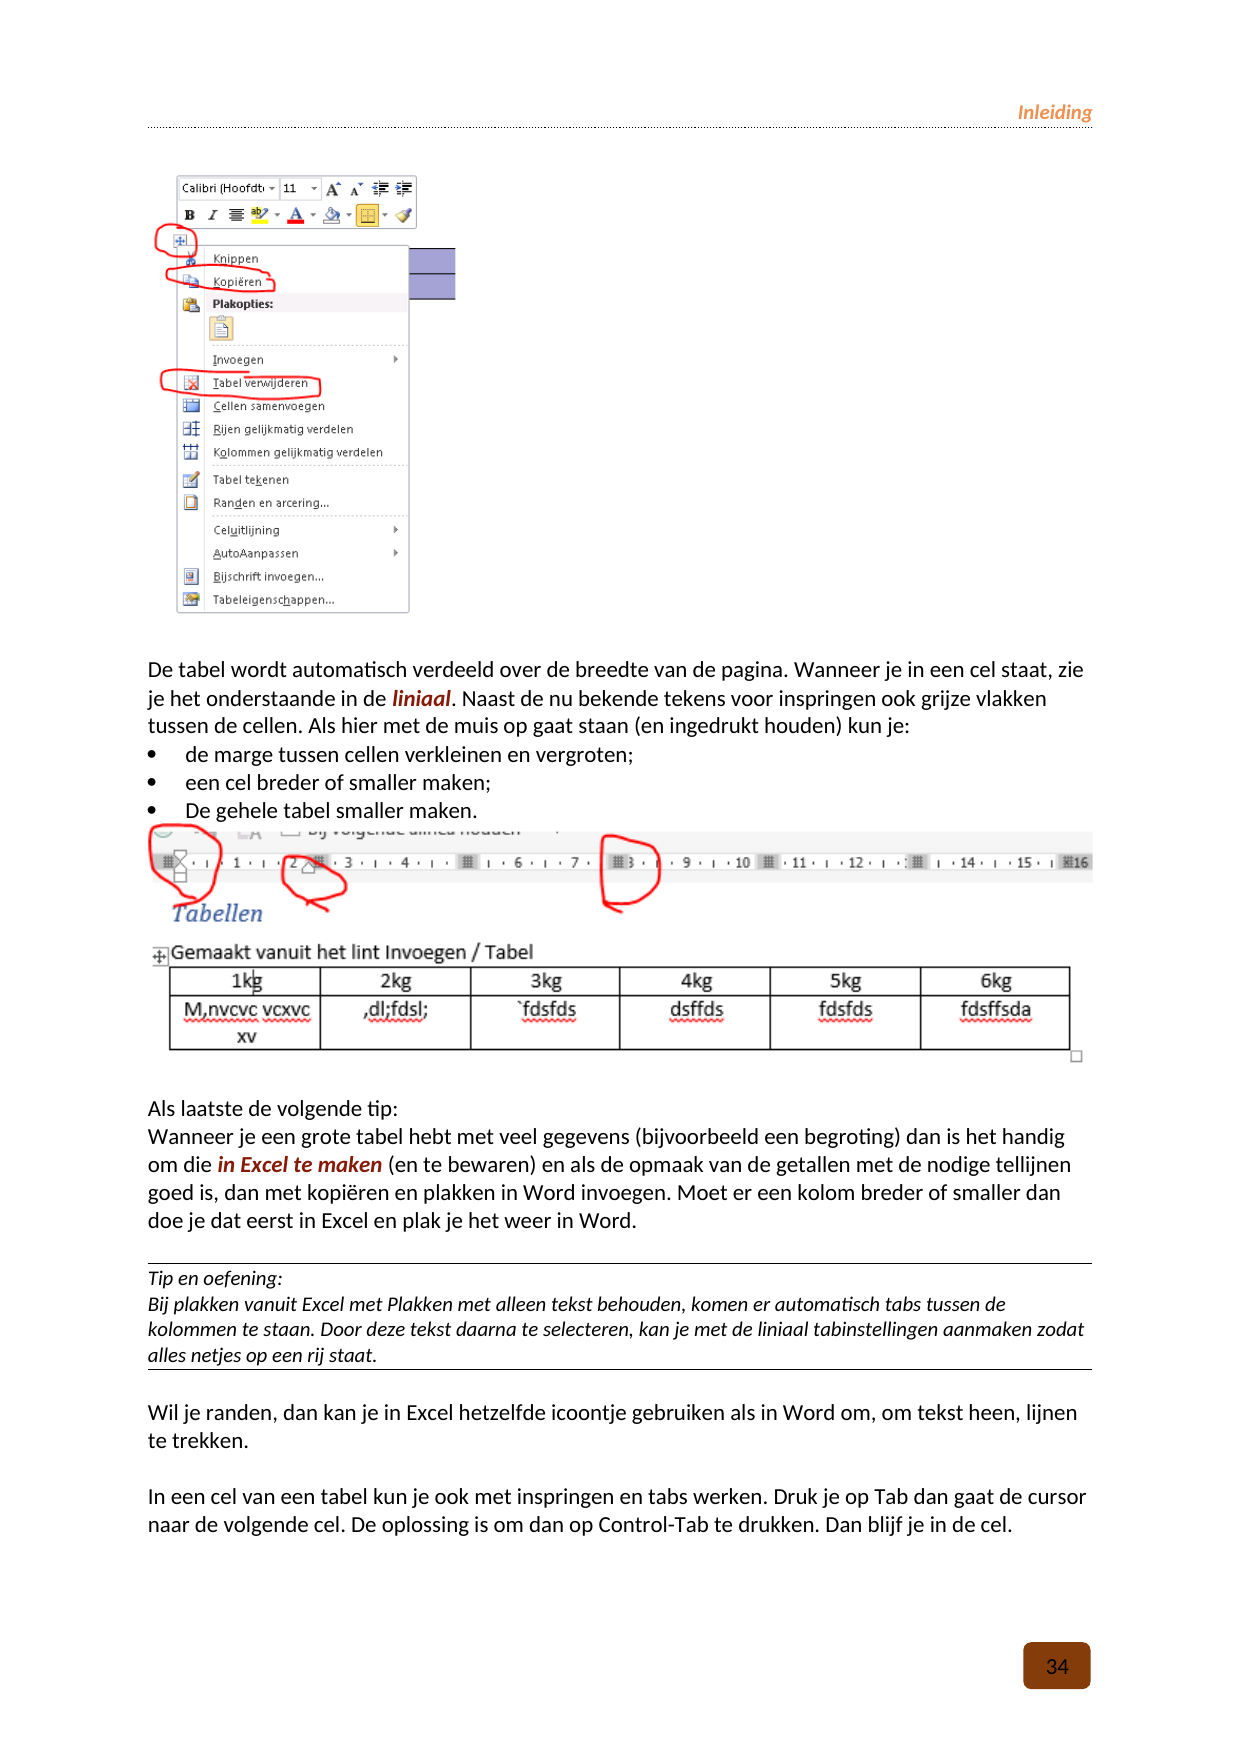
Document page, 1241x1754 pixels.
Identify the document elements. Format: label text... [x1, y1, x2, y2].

text Bij plakken vanuit Excel met Plakken met alleen tekst behouden, komen er automatisch tabs tussen de kolommen te staan. Door deze tekst daarna te selecteren, kan je met de liniaal tabinstellingen aanmaken zodat alles netjes op een rij staat. [148, 1288, 1092, 1369]
picture [147, 823, 1093, 1067]
list een cel breder of smaller maken; [148, 768, 1092, 796]
text Als laatste de volgende tip: [148, 1094, 1092, 1122]
list De gehele tabel smaller maken. [148, 796, 1092, 823]
list de marge tussen cellen verkleinen en vergroten; [148, 740, 1092, 768]
picture [147, 147, 456, 628]
text Tip en oefening: [148, 1264, 1092, 1288]
text In een cel van een tabel kun je ook met inspringen en tabs werken. Druk je op Tab dan gaat de cursor naar de volgende cel. De oplossing is om dan op Control-Tab te drukken. Dan blijf je in de cel. [148, 1482, 1092, 1538]
text Wil je randen, dan kan je in Excel hetzelfde icoontje gebruiken als in Word om, om tekst heen, lijnen te trekken. [148, 1398, 1092, 1454]
text Wanneer je een grote tabel hebt met veel gegevens (bijvoorbeeld een begroting) dan is het handig om die in Excel te maken (en te bewaren) en als de opmaak van de getallen met de nodige tellijnen goed is, dan met kopiëren en plakken in Word invoegen. Moet er een kolom breder of smaller dan doe je dat eerst in Excel en plak je het weer in Word. [148, 1122, 1092, 1234]
text De tabel wordt automatisch verdeeld over de breedte van de pagina. Wanneer je in een cel staat, zie je het onderstaande in de liniaal. Naast de nu bekende tekens voor inspringen ook grijze vlakken tussen de cellen. Als hier met de muis op gaat staan (en ingedrukt houden) kun je: [148, 656, 1092, 740]
